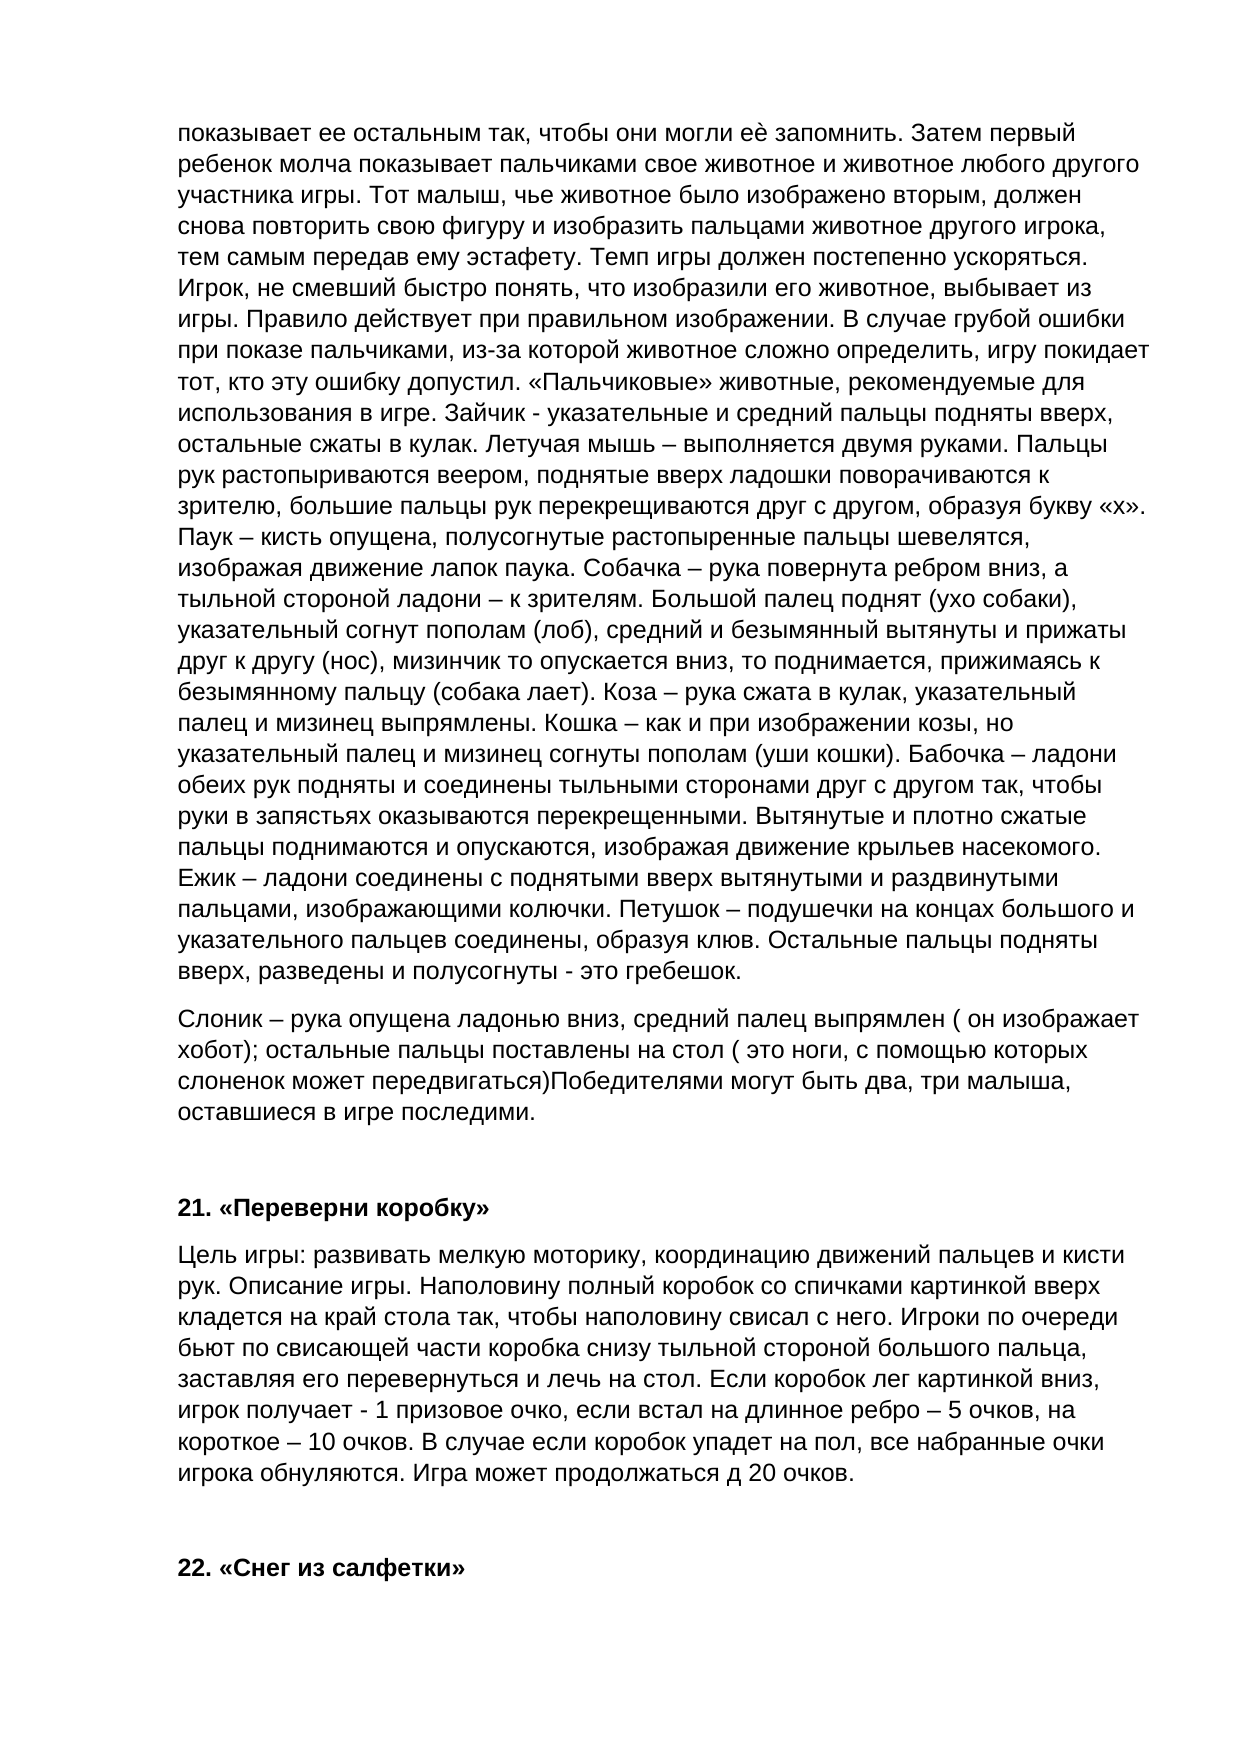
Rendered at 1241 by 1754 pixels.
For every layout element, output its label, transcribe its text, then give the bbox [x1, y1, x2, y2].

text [177, 118, 1152, 985]
text 21. «Переверни коробку» [177, 1192, 1152, 1221]
text 22. «Снег из салфетки» [177, 1553, 1152, 1582]
text Цель игры: развивать мелкую моторику, координацию движений пальцев и кисти рук. Описание игры. Наполовину полный коробок со спичками картинкой вверх кладется на край стола так, чтобы наполовину свисал с него. Игроки по очереди бьют по свисающей части коробка снизу тыльной стороной большого пальца, заставляя его перевернуться и лечь на стол. Если коробок лег картинкой вниз, игрок получает - 1 призовое очко, если встал на длинное ребро – 5 очков, на короткое – 10 очков. В случае если коробок упадет на пол, все набранные очки игрока обнуляются. Игра может продолжаться д 20 очков. [177, 1240, 1152, 1486]
text Слоник – рука опущена ладонью вниз, средний палец выпрямлен ( он изображает хобот); остальные пальцы поставлены на стол ( это ноги, с помощью которых слоненок может передвигаться)Победителями могут быть два, три малыша, оставшиеся в игре последими. [177, 1004, 1152, 1126]
